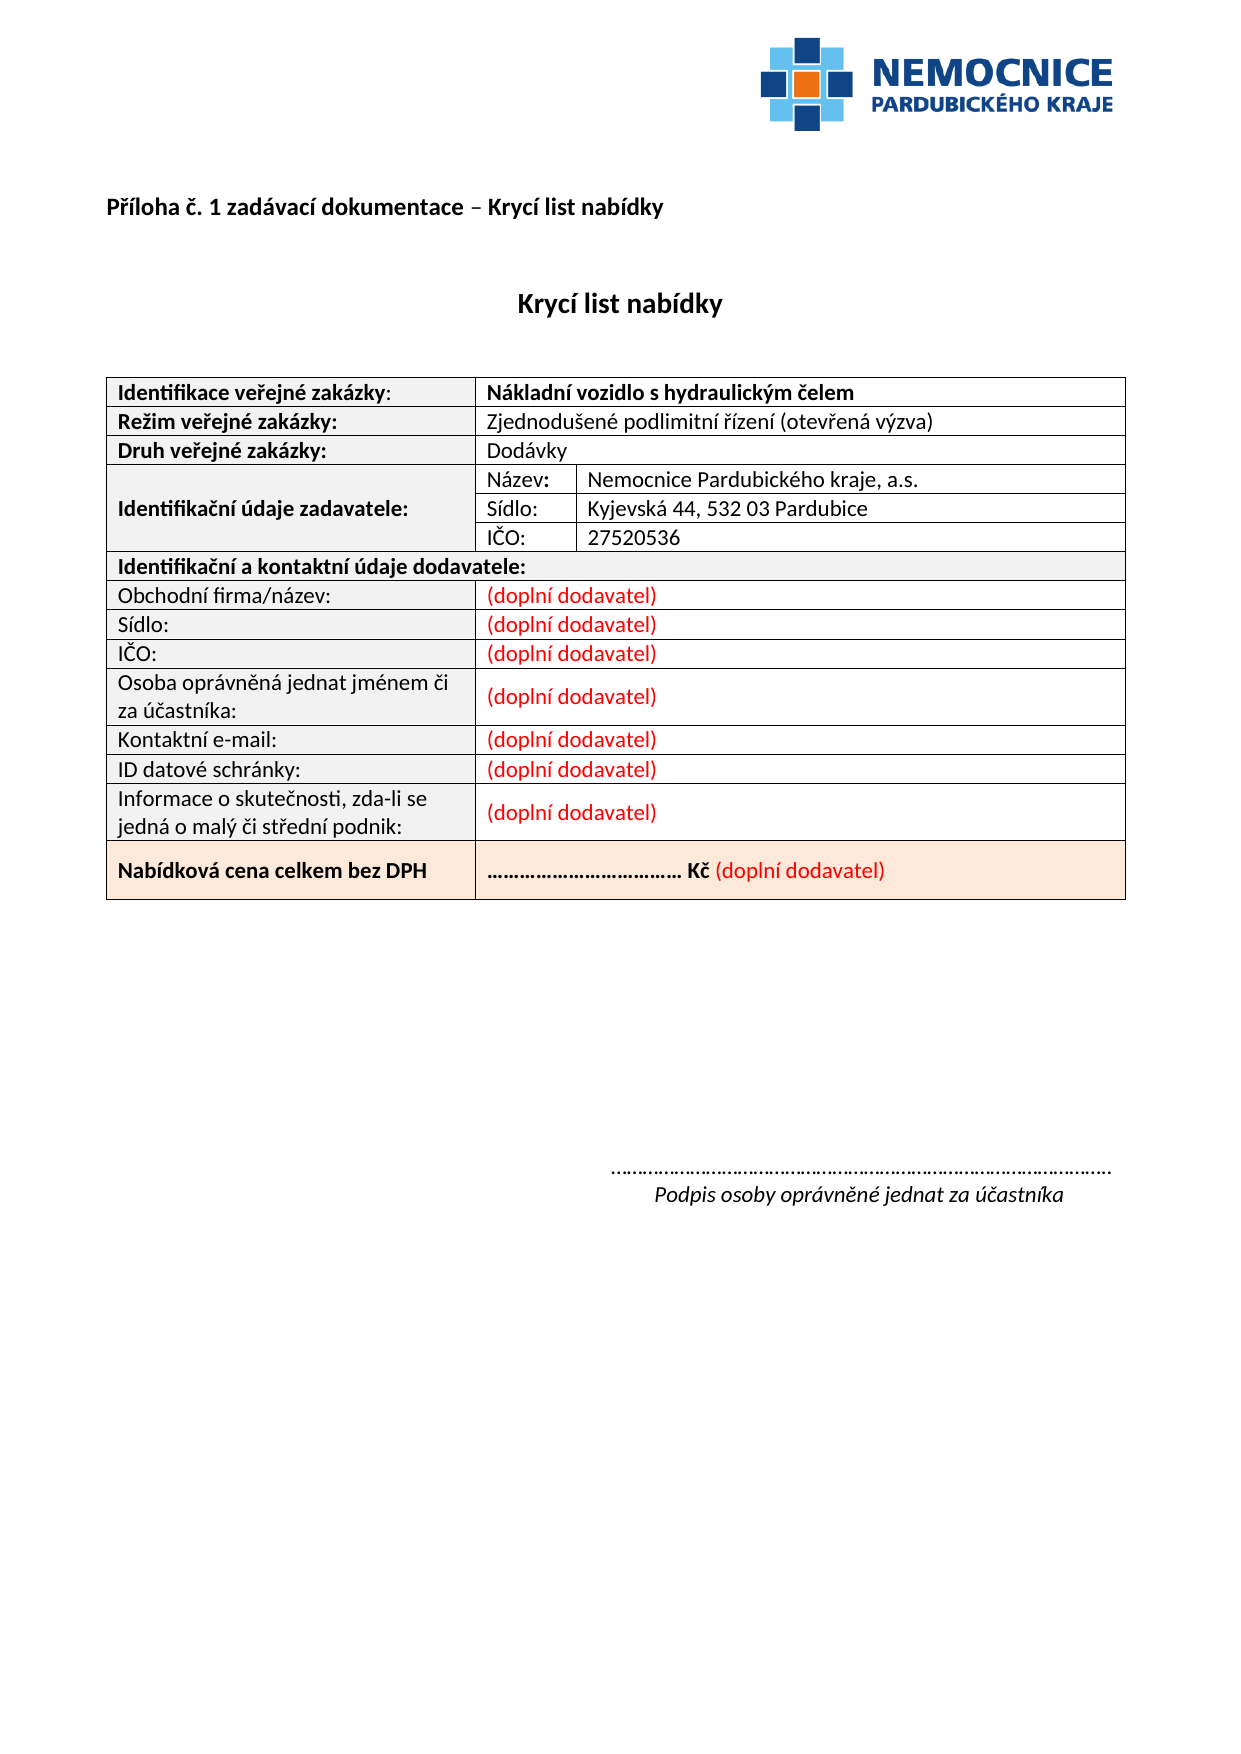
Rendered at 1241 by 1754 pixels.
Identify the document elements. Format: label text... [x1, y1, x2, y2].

table_cell IČO: [107, 640, 475, 667]
table_cell 27520536 [577, 523, 1125, 551]
table_cell Dodávky [476, 436, 1125, 464]
table_cell (doplní dodavatel) [476, 669, 1125, 724]
table_cell IČO: [476, 523, 576, 551]
table_cell (doplní dodavatel) [476, 581, 1125, 609]
text Krycí list nabídky [106, 285, 1134, 321]
table_cell ID datové schránky: [107, 755, 475, 783]
table_cell (doplní dodavatel) [476, 726, 1125, 754]
table_cell Osoba oprávněná jednat jménem či za účastníka: [107, 669, 475, 724]
picture [759, 37, 1113, 132]
table_header Identifikace veřejné zakázky: [107, 378, 475, 406]
text ………………………………………………………………………………….. [106, 1152, 1134, 1180]
table_cell Sídlo: [476, 494, 576, 522]
table_cell Zjednodušené podlimitní řízení (otevřená výzva) [476, 407, 1125, 435]
table_cell Nabídková cena celkem bez DPH [107, 841, 475, 899]
table_cell Obchodní firma/název: [107, 581, 475, 609]
table_cell Kyjevská 44, 532 03 Pardubice [577, 494, 1125, 522]
table_cell Sídlo: [107, 610, 475, 638]
text Příloha č. 1 zadávací dokumentace – Krycí list nabídky [106, 191, 1134, 222]
table_cell Druh veřejné zakázky: [107, 436, 475, 464]
table_cell Kontaktní e-mail: [107, 726, 475, 754]
text Podpis osoby oprávněné jednat za účastníka [106, 1180, 1134, 1208]
table_cell Identifikační a kontaktní údaje dodavatele: [107, 552, 1125, 580]
table_cell (doplní dodavatel) [476, 755, 1125, 783]
table_cell ……………………………… Kč (doplní dodavatel) [476, 841, 1125, 899]
table_cell Název: [476, 465, 576, 493]
table_header Nákladní vozidlo s hydraulickým čelem [476, 378, 1125, 406]
table_cell Identifikační údaje zadavatele: [107, 465, 475, 551]
table_cell Nemocnice Pardubického kraje, a.s. [577, 465, 1125, 493]
table_cell (doplní dodavatel) [476, 610, 1125, 638]
table_cell Informace o skutečnosti, zda-li se jedná o malý či střední podnik: [107, 784, 475, 840]
table_cell Režim veřejné zakázky: [107, 407, 475, 435]
table_cell (doplní dodavatel) [476, 640, 1125, 667]
table_cell (doplní dodavatel) [476, 784, 1125, 840]
